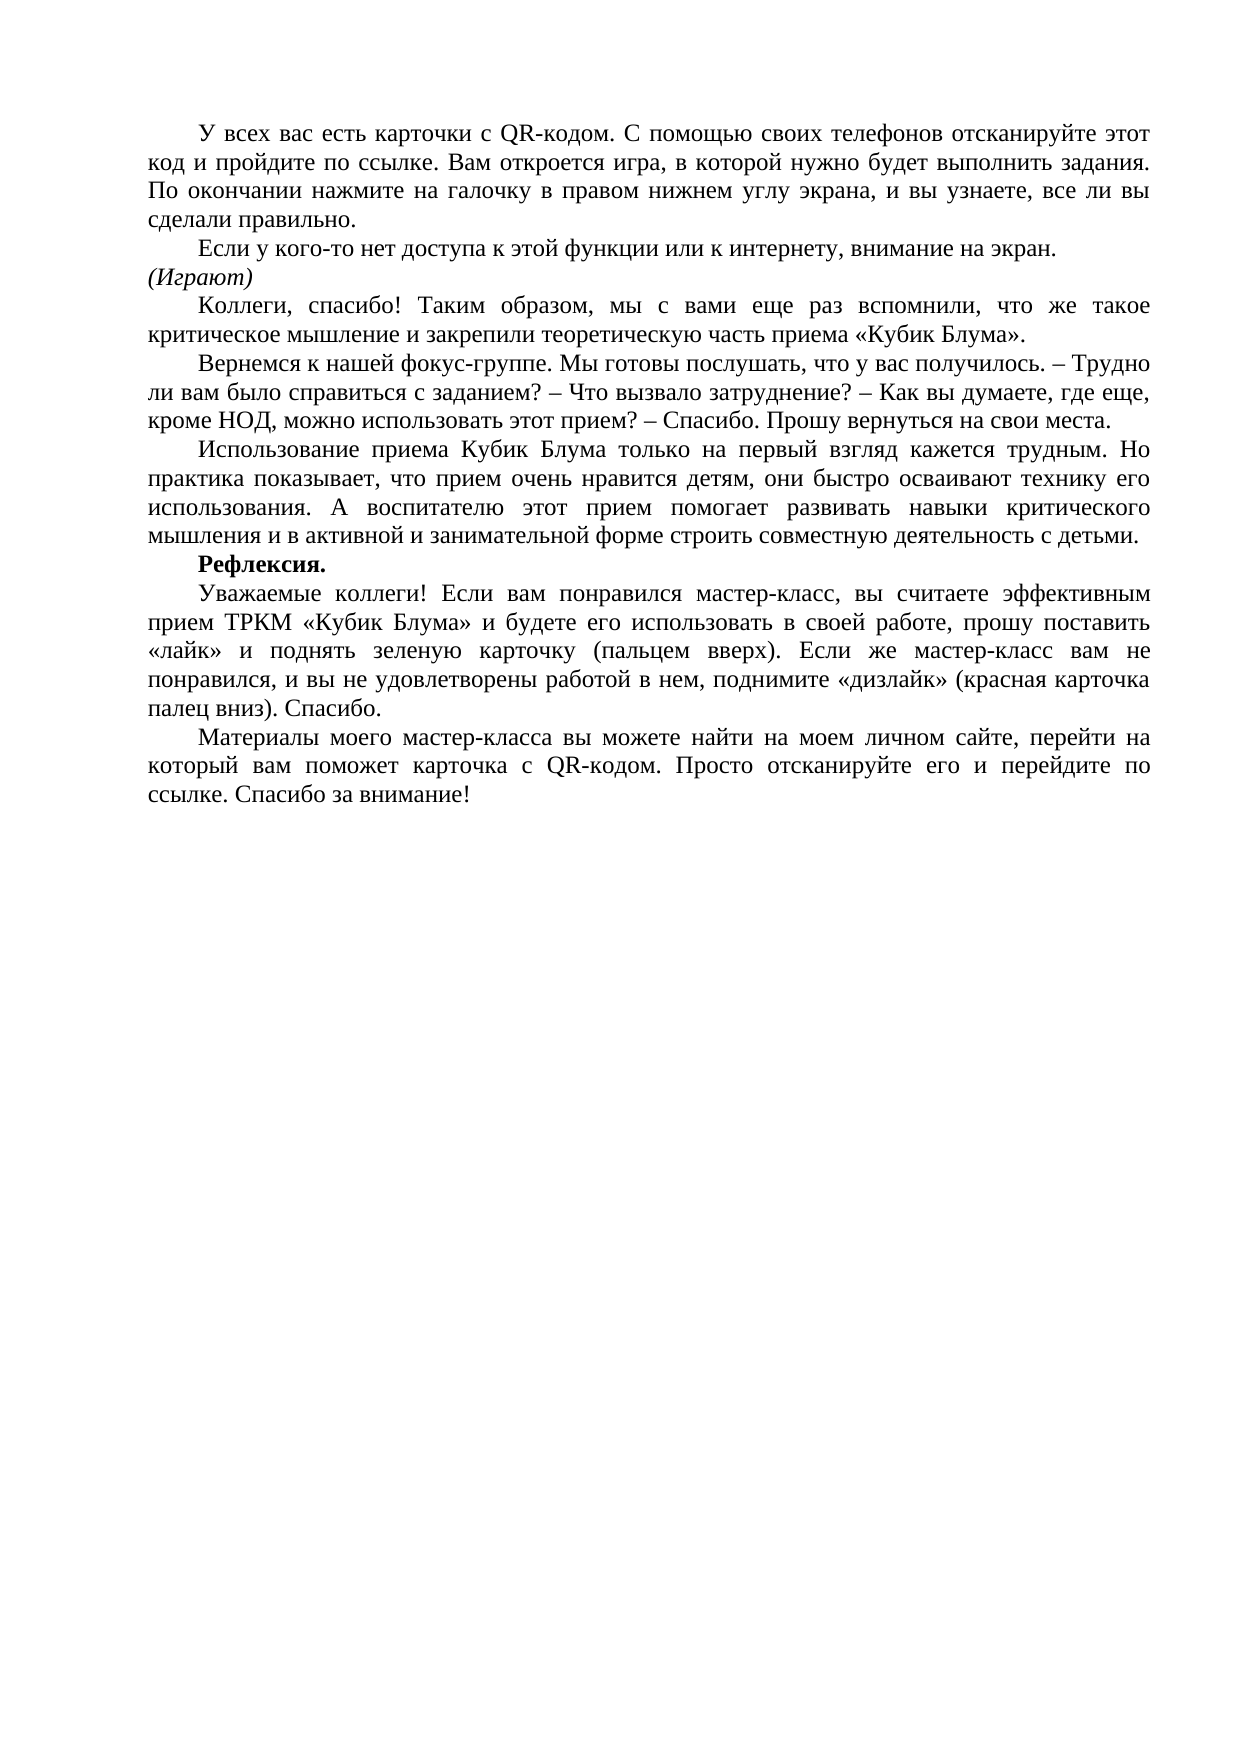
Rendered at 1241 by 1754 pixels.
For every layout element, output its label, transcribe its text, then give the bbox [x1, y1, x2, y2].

text Рефлексия. [148, 549, 1152, 578]
text (Играют) [148, 262, 1152, 291]
text Материалы моего мастер-класса вы можете найти на моем личном сайте, перейти на который вам поможет карточка с QR-кодом. Просто отсканируйте его и перейдите по ссылке. Спасибо за внимание! [148, 722, 1152, 808]
text Уважаемые коллеги! Если вам понравился мастер-класс, вы считаете эффективным прием ТРКМ «Кубик Блума» и будете его использовать в своей работе, прошу поставить «лайк» и поднять зеленую карточку (пальцем вверх). Если же мастер-класс вам не понравился, и вы не удовлетворены работой в нем, поднимите «дизлайк» (красная карточка палец вниз). Спасибо. [148, 578, 1152, 722]
text Использование приема Кубик Блума только на первый взгляд кажется трудным. Но практика показывает, что прием очень нравится детям, они быстро осваивают технику его использования. А воспитателю этот прием помогает развивать навыки критического мышления и в активной и занимательной форме строить совместную деятельность с детьми. [148, 434, 1152, 549]
text Вернемся к нашей фокус-группе. Мы готовы послушать, что у вас получилось. – Трудно ли вам было справиться с заданием? – Что вызвало затруднение? – Как вы думаете, где еще, кроме НОД, можно использовать этот прием? – Спасибо. Прошу вернуться на свои места. [148, 348, 1152, 434]
text Если у кого-то нет доступа к этой функции или к интернету, внимание на экран. [148, 233, 1152, 262]
text Коллеги, спасибо! Таким образом, мы с вами еще раз вспомнили, что же такое критическое мышление и закрепили теоретическую часть приема «Кубик Блума». [148, 291, 1152, 348]
text У всех вас есть карточки с QR-кодом. С помощью своих телефонов отсканируйте этот код и пройдите по ссылке. Вам откроется игра, в которой нужно будет выполнить задания. По окончании нажмите на галочку в правом нижнем углу экрана, и вы узнаете, все ли вы сделали правильно. [148, 118, 1152, 233]
